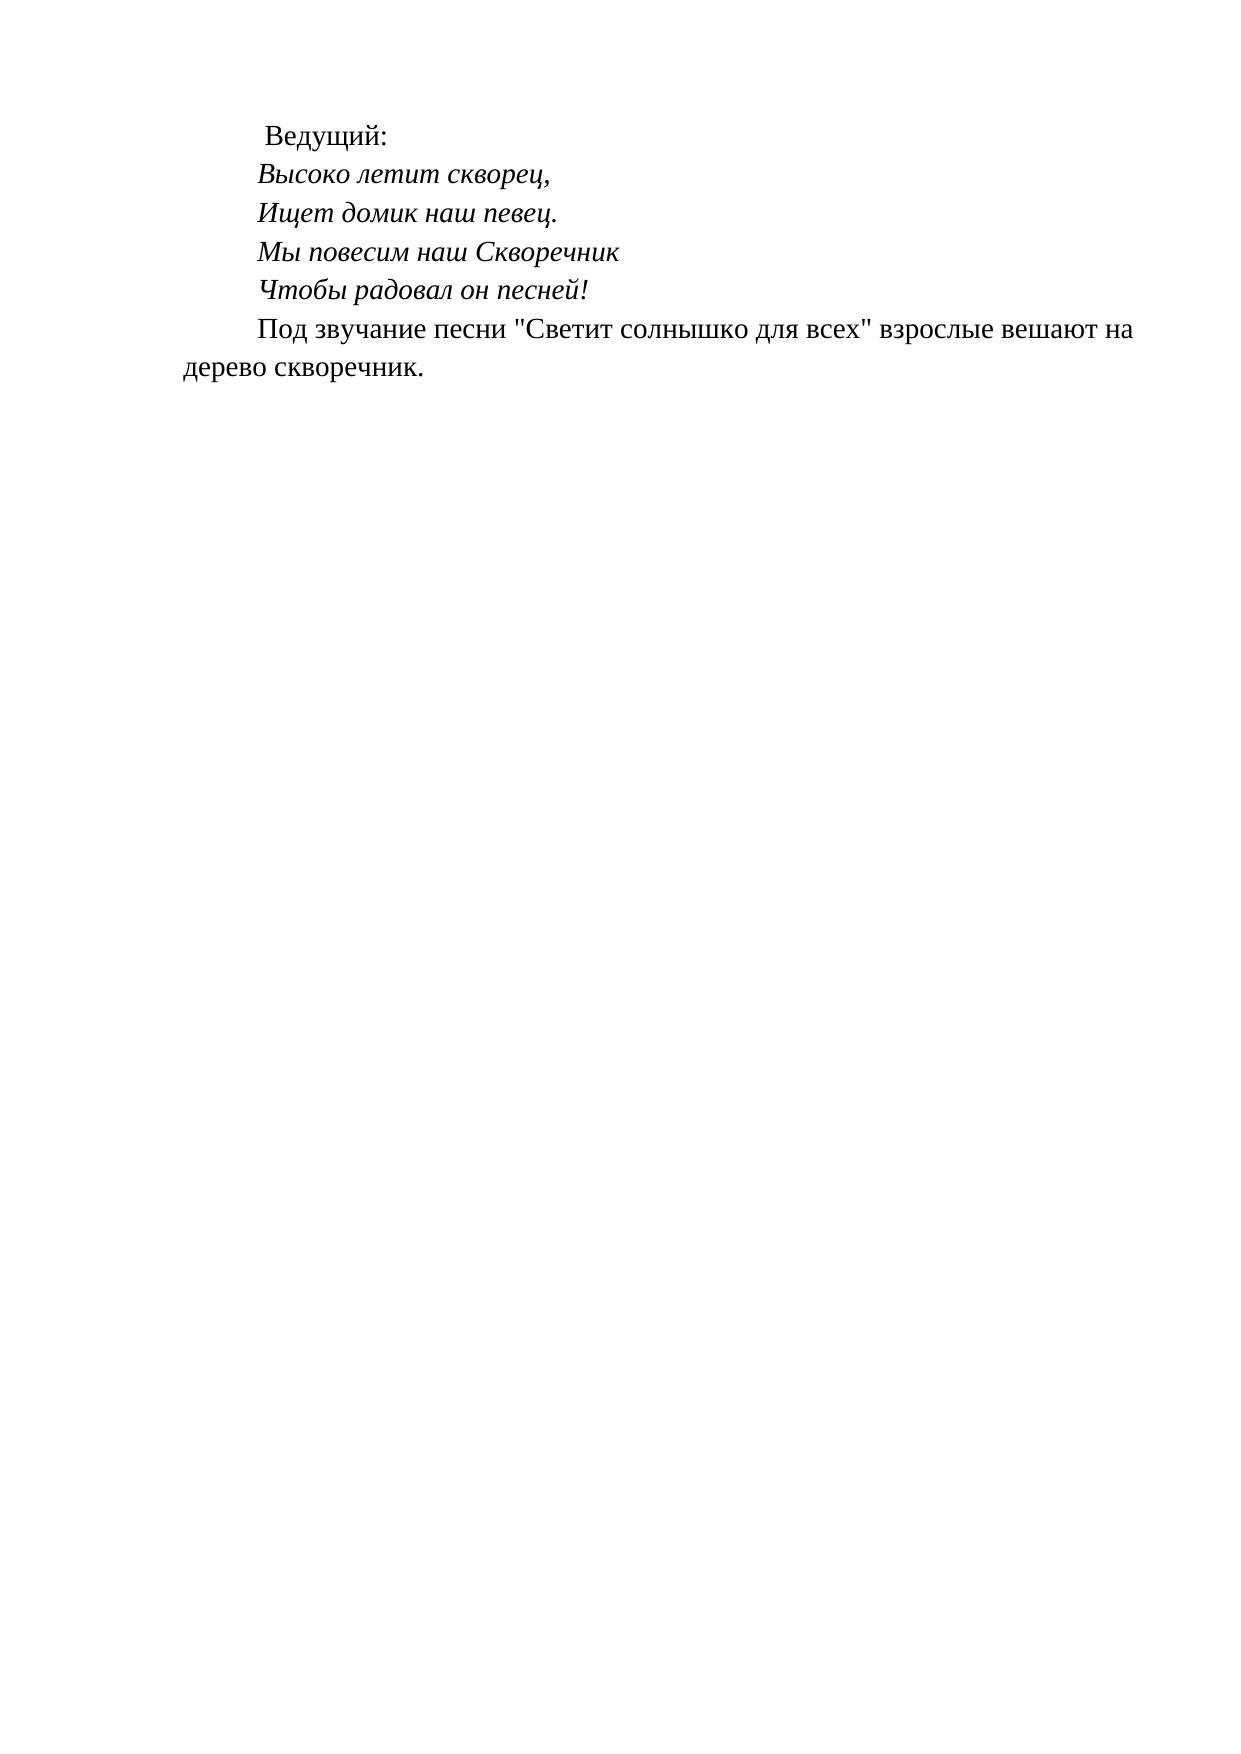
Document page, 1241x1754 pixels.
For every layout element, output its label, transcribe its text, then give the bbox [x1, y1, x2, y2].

text Высоко летит скворец, [183, 157, 1158, 190]
text Чтобы радовал он песней! [183, 272, 1158, 306]
text Мы повесим наш Скворечник [183, 234, 1158, 267]
text Ведущий: [177, 118, 1152, 152]
text Ищет домик наш певец. [183, 195, 1158, 229]
text Под звучание песни "Светит солнышко для всех" взрослые вешают на дерево скворечник. [183, 311, 1158, 383]
